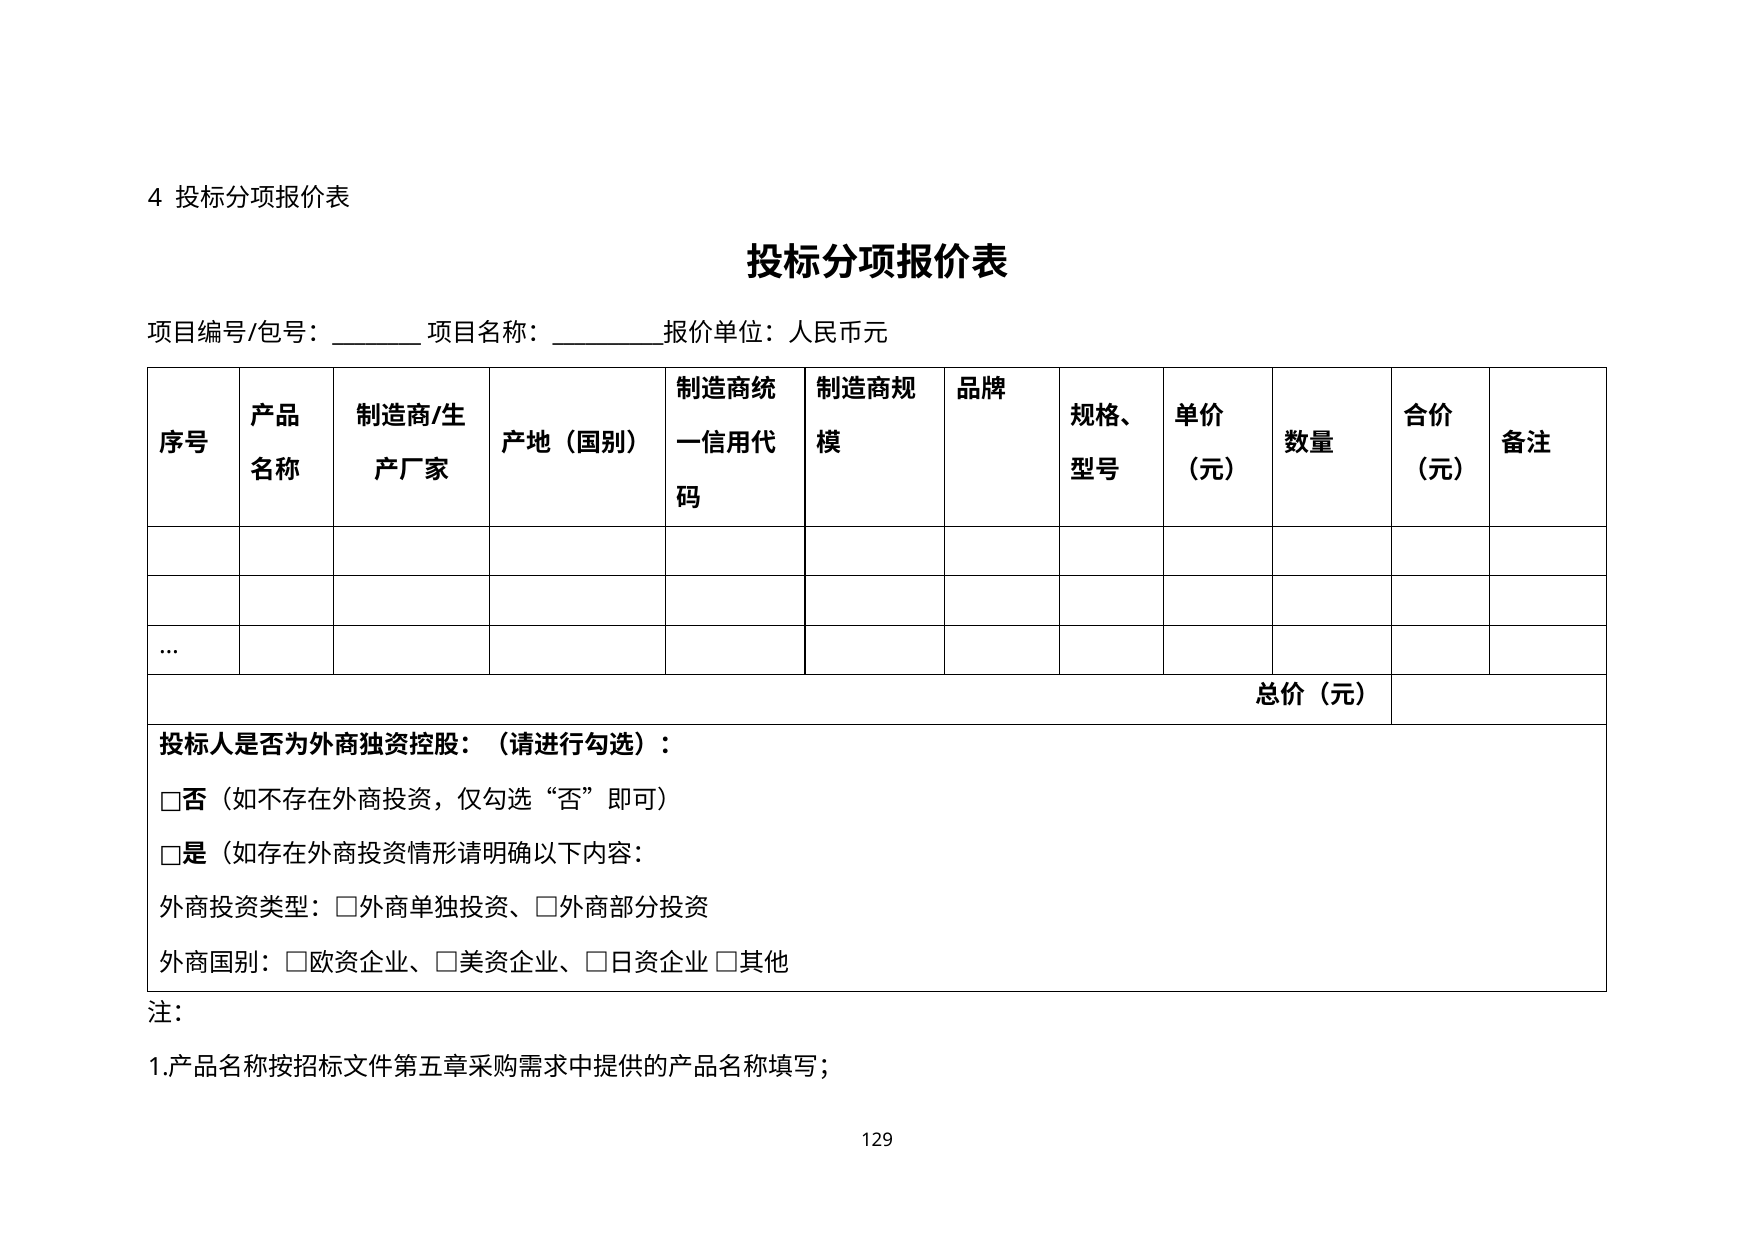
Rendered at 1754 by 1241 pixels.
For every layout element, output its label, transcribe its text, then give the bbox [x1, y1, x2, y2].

table_cell [1164, 626, 1272, 674]
table_cell [1273, 576, 1391, 624]
table_cell [666, 626, 804, 674]
text 投标分项报价表 [148, 232, 1606, 286]
table_cell [490, 576, 665, 624]
table_header 制造商/生产厂家 [334, 368, 489, 526]
table_cell 总价（元） [148, 675, 1391, 724]
table_cell [666, 527, 804, 575]
table_cell [1490, 576, 1606, 624]
table_cell [334, 576, 489, 624]
table_cell [1060, 576, 1163, 624]
table_cell [1392, 626, 1489, 674]
table_cell [1490, 527, 1606, 575]
table_cell [806, 626, 944, 674]
table_cell [240, 626, 333, 674]
table_cell [1490, 626, 1606, 674]
table_header 备注 [1490, 368, 1606, 526]
table_cell [945, 576, 1059, 624]
table_cell … [148, 626, 239, 674]
table_header 数量 [1273, 368, 1391, 526]
table_cell [1060, 626, 1163, 674]
text 项目编号/包号：________ 项目名称：__________报价单位：人民币元 [148, 313, 1606, 349]
text 注： [148, 992, 1606, 1028]
table_cell [490, 527, 665, 575]
table_header 序号 [148, 368, 239, 526]
table_header 单价（元） [1164, 368, 1272, 526]
table_cell [240, 576, 333, 624]
text 4 投标分项报价表 [148, 177, 1606, 213]
table_header 品牌 [945, 368, 1059, 526]
table_cell [1164, 576, 1272, 624]
table_header 产品名称 [240, 368, 333, 526]
table_header 产地（国别） [490, 368, 665, 526]
table_cell [666, 576, 804, 624]
table_header 制造商规模 [806, 368, 944, 526]
table_header 规格、型号 [1060, 368, 1163, 526]
table_cell [806, 576, 944, 624]
table_cell [1392, 576, 1489, 624]
table_cell [148, 527, 239, 575]
table_cell [806, 527, 944, 575]
table_cell [240, 527, 333, 575]
table_cell 投标人是否为外商独资控股：（请进行勾选）： □否（如不存在外商投资，仅勾选“否”即可） □是（如存在外商投资情形请明确以下内容： 外商投资类型：□外商单独投资、□外商部分投资 外商国别：□欧资企业、□美资企业、□日资企业 □其他 [148, 725, 1606, 991]
table_cell [148, 576, 239, 624]
table_cell [490, 626, 665, 674]
table_header 制造商统一信用代码 [666, 368, 804, 526]
table_header 合价（元） [1392, 368, 1489, 526]
table_cell [1273, 626, 1391, 674]
table_cell [1060, 527, 1163, 575]
table_cell [334, 626, 489, 674]
text 1.产品名称按招标文件第五章采购需求中提供的产品名称填写； [148, 1046, 1606, 1083]
table_cell [1392, 675, 1606, 724]
table_cell [1273, 527, 1391, 575]
table_cell [1392, 527, 1489, 575]
table_cell [334, 527, 489, 575]
table_cell [1164, 527, 1272, 575]
table_cell [945, 626, 1059, 674]
table_cell [945, 527, 1059, 575]
